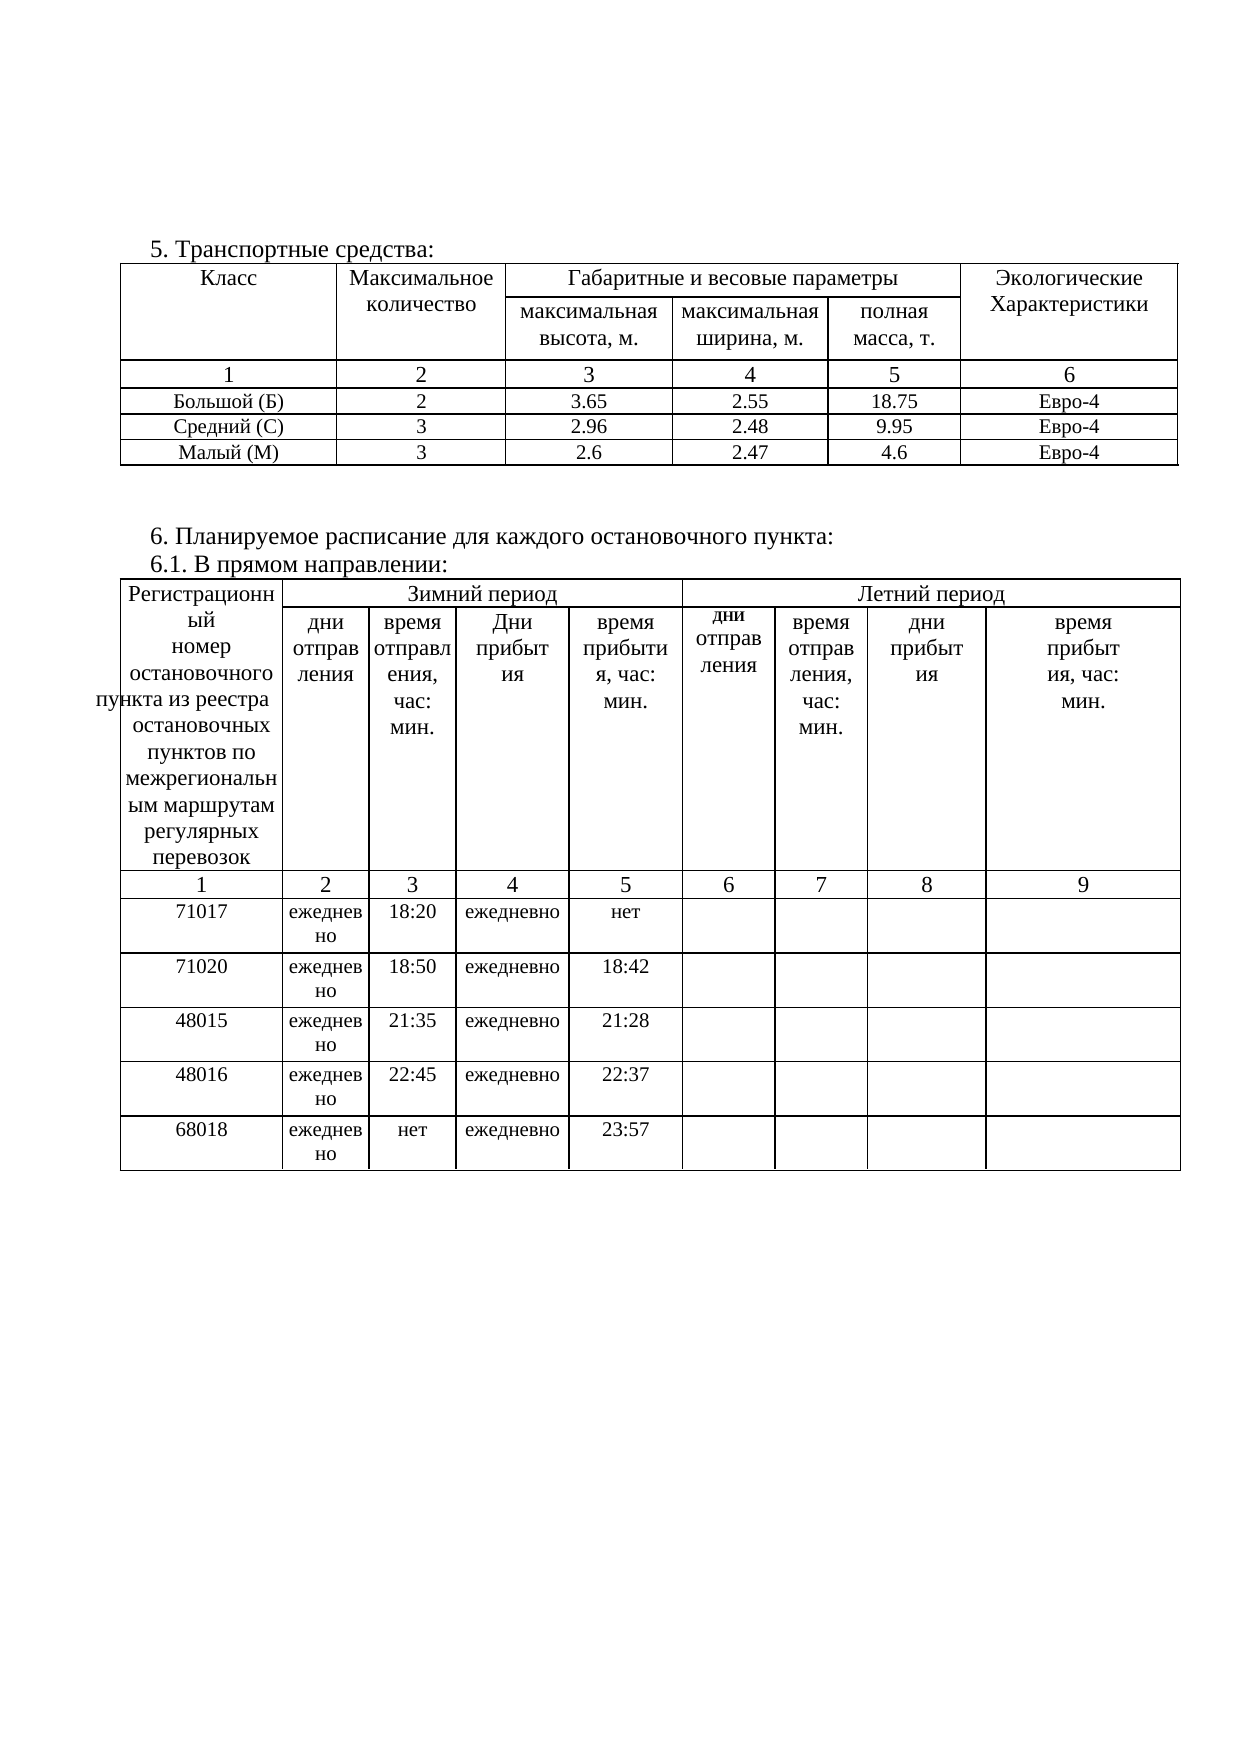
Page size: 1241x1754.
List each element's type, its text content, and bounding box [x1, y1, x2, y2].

table_cell [868, 954, 985, 1006]
table_cell 48016 [121, 1062, 282, 1115]
table_cell Большой (Б) [121, 389, 336, 413]
table_cell [868, 1008, 985, 1061]
table_cell 2.6 [506, 440, 672, 464]
table_header Зимний период [283, 580, 682, 606]
table_cell 6 [961, 361, 1177, 387]
table_cell 23:57 [570, 1117, 682, 1169]
table_cell 1 [121, 361, 336, 387]
text 6.1. В прямом направлении: [150, 549, 1090, 578]
table_cell Евро-4 [961, 440, 1177, 464]
table_cell максимальная высота, м. [506, 298, 672, 359]
table_cell ежедневно [283, 1062, 368, 1115]
table_cell [776, 1008, 867, 1061]
table_cell 3.65 [506, 389, 672, 413]
table_cell 5 [829, 361, 960, 387]
table_header Летний период [683, 580, 1180, 606]
table_header Экологические Характеристики [961, 264, 1177, 359]
table_cell ежедневно [283, 899, 368, 952]
table_cell 2.55 [673, 389, 827, 413]
table_cell 5 [570, 871, 682, 898]
table_cell 71017 [121, 899, 282, 952]
table_cell ежедневно [457, 899, 568, 952]
table_cell [683, 1008, 774, 1061]
table_cell дни прибыт ия [868, 608, 985, 870]
table_cell 2.48 [673, 415, 827, 438]
table_cell 2.96 [506, 415, 672, 438]
table_cell [683, 1117, 774, 1169]
table_header Габаритные и весовые параметры [506, 264, 960, 296]
table_cell 22:37 [570, 1062, 682, 1115]
table_cell ежедневно [283, 1117, 368, 1169]
table_cell [683, 899, 774, 952]
table_cell 22:45 [370, 1062, 455, 1115]
table_cell 2.47 [673, 440, 827, 464]
table_cell ежедневно [283, 1008, 368, 1061]
table_cell 21:28 [570, 1008, 682, 1061]
table_cell [683, 1062, 774, 1115]
table_header Класс [121, 264, 336, 359]
table_cell 4 [457, 871, 568, 898]
text 5. Транспортные средства: [150, 234, 1090, 263]
table_cell [683, 954, 774, 1006]
table_cell ежедневно [283, 954, 368, 1006]
table_cell 18:50 [370, 954, 455, 1006]
table_cell [987, 1117, 1180, 1169]
table_cell [776, 954, 867, 1006]
table_cell Евро-4 [961, 389, 1177, 413]
table_cell ДНИ отправ ления [683, 608, 774, 870]
table_cell ежедневно [457, 1062, 568, 1115]
table_cell 18.75 [829, 389, 960, 413]
table_cell время отправ ления, час: мин. [776, 608, 867, 870]
table_cell 48015 [121, 1008, 282, 1061]
table_cell [987, 1062, 1180, 1115]
table_cell 71020 [121, 954, 282, 1006]
table_header Максимальное количество [337, 264, 505, 359]
table_cell время прибыти я, час: мин. [570, 608, 682, 870]
table_cell 3 [337, 415, 505, 438]
table_cell 2 [337, 389, 505, 413]
table_cell ежедневно [457, 954, 568, 1006]
table_cell 4.6 [829, 440, 960, 464]
table_cell 4 [673, 361, 827, 387]
table_cell 2 [283, 871, 368, 898]
table_cell полная масса, т. [829, 298, 960, 359]
table_cell ежедневно [457, 1008, 568, 1061]
table_cell Евро-4 [961, 415, 1177, 438]
table_cell [776, 1062, 867, 1115]
table_cell [868, 899, 985, 952]
table_cell [987, 899, 1180, 952]
table_cell 2 [337, 361, 505, 387]
table_cell [868, 1062, 985, 1115]
table_cell 3 [506, 361, 672, 387]
table_cell Дни прибыт ия [457, 608, 568, 870]
table_cell время отправл ения, час: мин. [370, 608, 455, 870]
table_cell 9.95 [829, 415, 960, 438]
table_cell Средний (С) [121, 415, 336, 438]
table_cell 3 [370, 871, 455, 898]
table_cell 21:35 [370, 1008, 455, 1061]
table_header Регистрационный номер остановочного пункта из реестра остановочных пунктов по межрегиональным маршрутам регулярных перевозок [121, 580, 282, 870]
table_cell [776, 899, 867, 952]
table_cell [776, 1117, 867, 1169]
table_cell [868, 1117, 985, 1169]
table_cell 18:20 [370, 899, 455, 952]
table_cell нет [370, 1117, 455, 1169]
table_cell 9 [987, 871, 1180, 898]
table_cell 1 [121, 871, 282, 898]
table_cell Малый (М) [121, 440, 336, 464]
table_cell время прибыт ия, час: мин. [987, 608, 1180, 870]
table_cell 18:42 [570, 954, 682, 1006]
table_cell 6 [683, 871, 774, 898]
table_cell [987, 954, 1180, 1006]
table_cell 3 [337, 440, 505, 464]
table_cell дни отправ ления [283, 608, 368, 870]
table_cell нет [570, 899, 682, 952]
table_cell максимальная ширина, м. [673, 298, 827, 359]
table_cell 7 [776, 871, 867, 898]
table_cell 68018 [121, 1117, 282, 1169]
table_cell ежедневно [457, 1117, 568, 1169]
text 6. Планируемое расписание для каждого остановочного пункта: [150, 521, 1090, 549]
table_cell 8 [868, 871, 985, 898]
table_cell [987, 1008, 1180, 1061]
